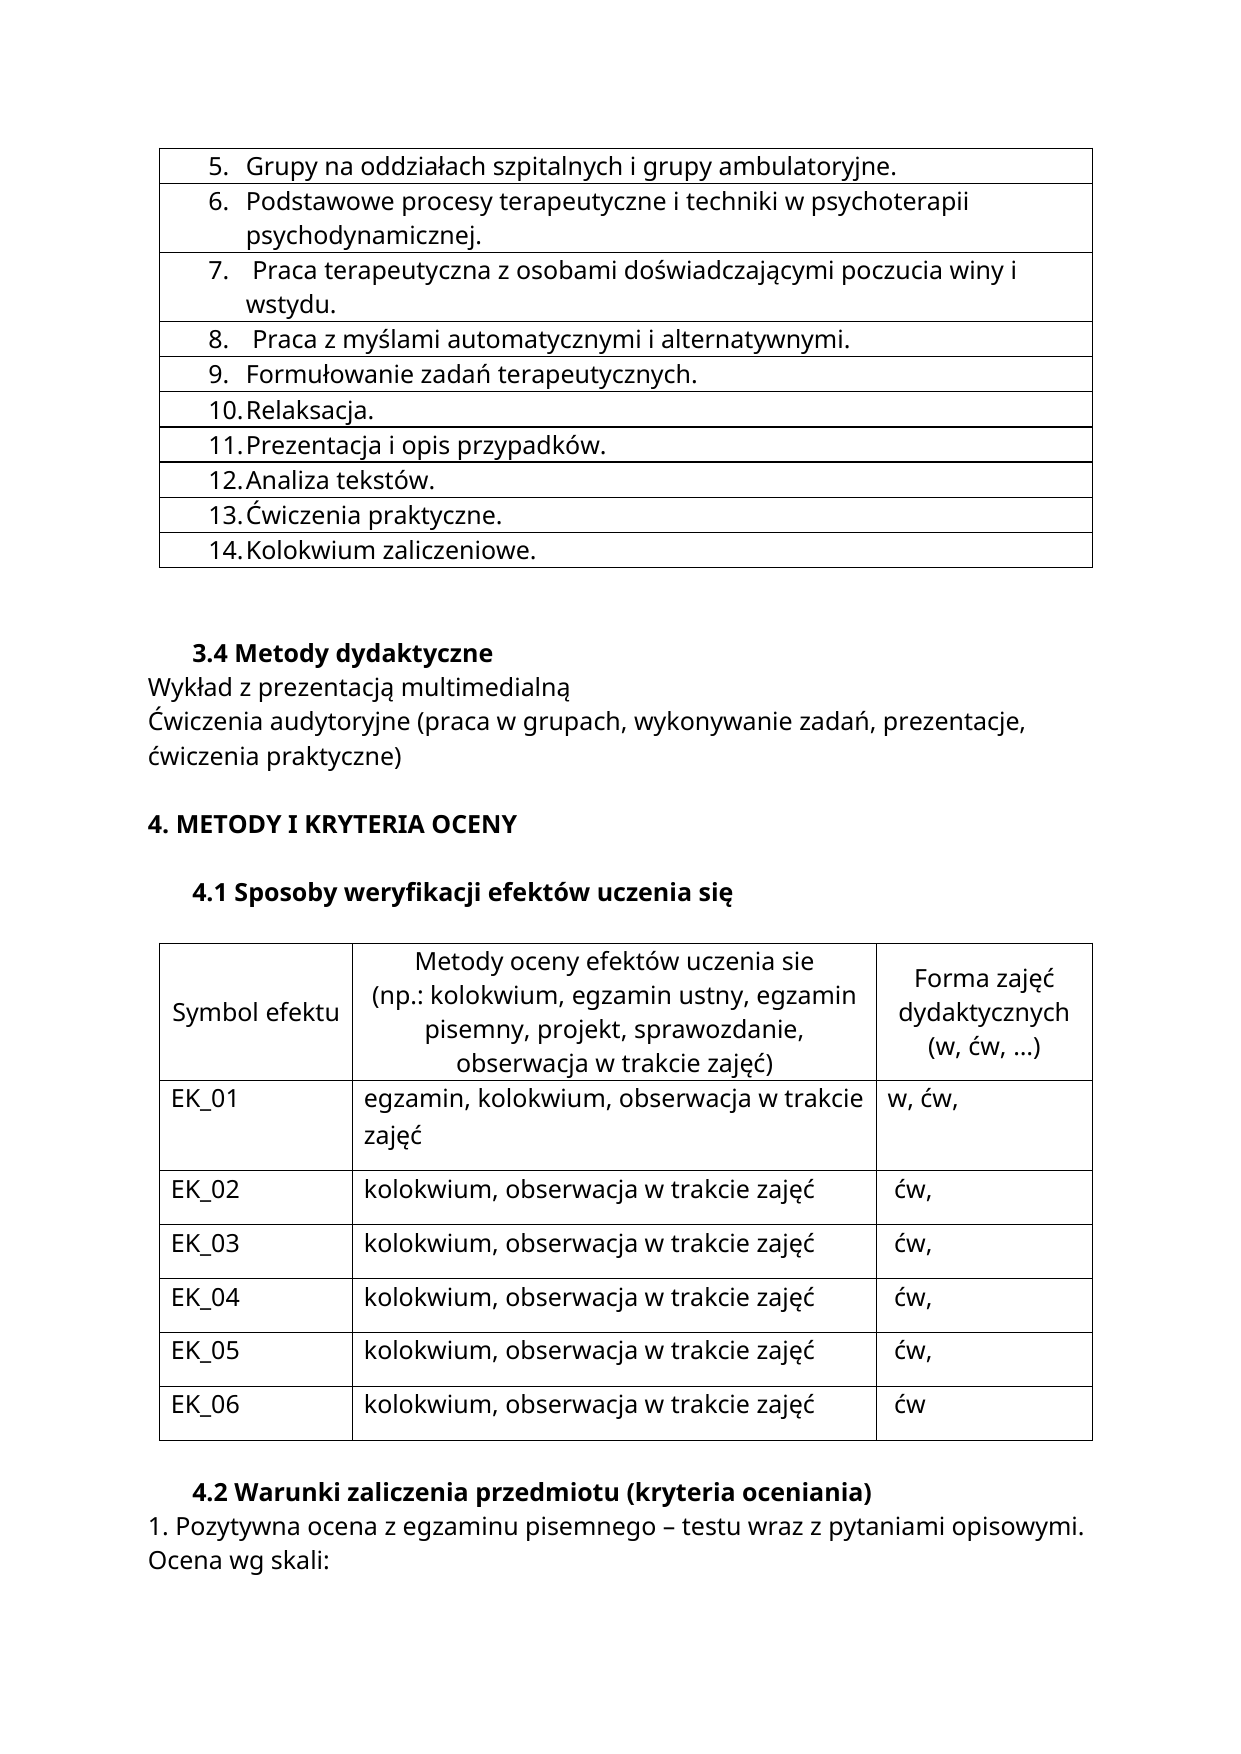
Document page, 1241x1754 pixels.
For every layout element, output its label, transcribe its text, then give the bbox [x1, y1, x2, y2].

table_cell kolokwium, obserwacja w trakcie zajęć [353, 1279, 876, 1332]
table_cell kolokwium, obserwacja w trakcie zajęć [353, 1387, 876, 1440]
table_header Forma zajęć dydaktycznych (w, ćw, …) [877, 944, 1092, 1080]
table_header Symbol efektu [160, 944, 352, 1080]
text Ćwiczenia audytoryjne (praca w grupach, wykonywanie zadań, prezentacje, ćwiczenia praktyczne) [148, 704, 1093, 772]
table_cell kolokwium, obserwacja w trakcie zajęć [353, 1333, 876, 1386]
text 3.4 Metody dydaktyczne [192, 636, 1093, 670]
text Wykład z prezentacją multimedialną [148, 670, 1093, 704]
text Ocena wg skali: [148, 1543, 1093, 1577]
table_cell kolokwium, obserwacja w trakcie zajęć [353, 1171, 876, 1224]
text 4. METODY I KRYTERIA OCENY [148, 806, 1093, 840]
table_cell EK_05 [160, 1333, 352, 1386]
table_cell EK_01 [160, 1081, 352, 1170]
table_cell ćw, [877, 1225, 1092, 1278]
table_cell Relaksacja. [160, 392, 1092, 426]
table_cell EK_02 [160, 1171, 352, 1224]
table_cell EK_04 [160, 1279, 352, 1332]
table_cell Podstawowe procesy terapeutyczne i techniki w psychoterapii psychodynamicznej. [160, 184, 1092, 252]
text 1. Pozytywna ocena z egzaminu pisemnego – testu wraz z pytaniami opisowymi. [148, 1509, 1093, 1543]
table_cell EK_06 [160, 1387, 352, 1440]
table_cell Prezentacja i opis przypadków. [160, 428, 1092, 461]
table_cell Formułowanie zadań terapeutycznych. [160, 357, 1092, 391]
table_cell Analiza tekstów. [160, 463, 1092, 497]
table_cell Praca z myślami automatycznymi i alternatywnymi. [160, 322, 1092, 356]
table_cell ćw, [877, 1333, 1092, 1386]
table_cell Kolokwium zaliczeniowe. [160, 533, 1092, 567]
table_cell ćw, [877, 1279, 1092, 1332]
table_cell Grupy na oddziałach szpitalnych i grupy ambulatoryjne. [160, 149, 1092, 183]
table_cell w, ćw, [877, 1081, 1092, 1170]
text 4.1 Sposoby weryfikacji efektów uczenia się [192, 874, 1093, 908]
text 4.2 Warunki zaliczenia przedmiotu (kryteria oceniania) [192, 1475, 1093, 1509]
table_cell ćw [877, 1387, 1092, 1440]
table_cell Ćwiczenia praktyczne. [160, 498, 1092, 532]
table_cell Praca terapeutyczna z osobami doświadczającymi poczucia winy i wstydu. [160, 253, 1092, 321]
table_header Metody oceny efektów uczenia sie (np.: kolokwium, egzamin ustny, egzamin pisemny, projekt, sprawozdanie, obserwacja w trakcie zajęć) [353, 944, 876, 1080]
table_cell kolokwium, obserwacja w trakcie zajęć [353, 1225, 876, 1278]
table_cell EK_03 [160, 1225, 352, 1278]
table_cell egzamin, kolokwium, obserwacja w trakcie zajęć [353, 1081, 876, 1170]
table_cell ćw, [877, 1171, 1092, 1224]
